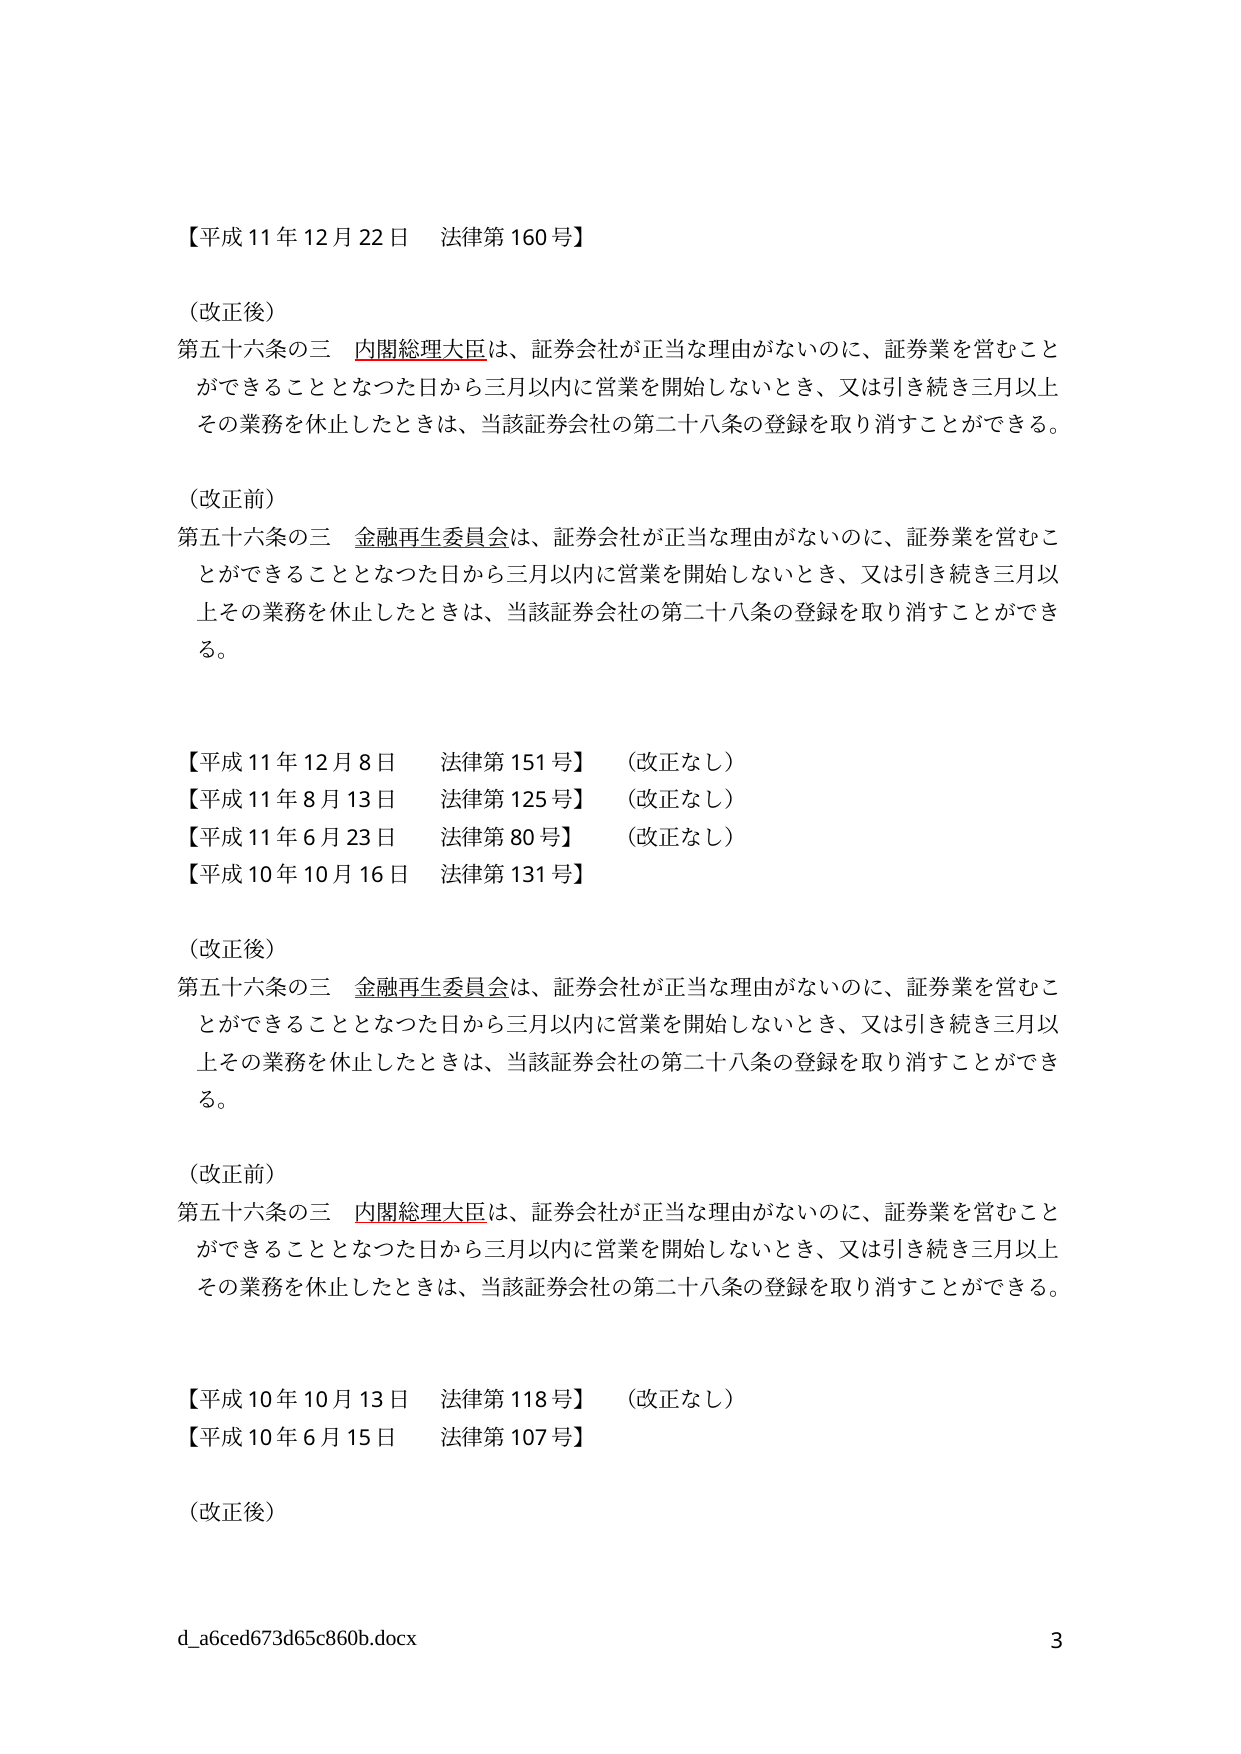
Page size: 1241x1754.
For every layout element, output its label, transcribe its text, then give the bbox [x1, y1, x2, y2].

text 【平成11年12月8日 法律第151号】 （改正なし） [177, 742, 1063, 779]
text （改正後） [177, 929, 1063, 967]
text 【平成11年6月23日 法律第80号】 （改正なし） [177, 817, 1063, 854]
text 第五十六条の三 金融再生委員会は、証券会社が正当な理由がないのに、証券業を営むことができることとなつた日から三月以内に営業を開始しないとき、又は引き続き三月以上その業務を休止したときは、当該証券会社の第二十八条の登録を取り消すことができる。 [177, 967, 1063, 1117]
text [177, 1192, 1063, 1304]
text （改正前） [177, 1154, 1063, 1192]
text 第五十六条の三 内閣総理大臣は、証券会社が正当な理由がないのに、証券業を営むことができることとなつた日から三月以内に営業を開始しないとき、又は引き続き三月以上その業務を休止したときは、当該証券会社の第二十八条の登録を取り消すことができる。 [177, 329, 1063, 442]
text （改正後） [177, 1492, 1063, 1529]
text 【平成10年10月16日 法律第131号】 [177, 854, 1063, 892]
text （改正後） [177, 292, 1063, 329]
text 第五十六条の三 金融再生委員会は、証券会社が正当な理由がないのに、証券業を営むことができることとなつた日から三月以内に営業を開始しないとき、又は引き続き三月以上その業務を休止したときは、当該証券会社の第二十八条の登録を取り消すことができる。 [177, 517, 1063, 667]
text 【平成10年6月15日 法律第107号】 [177, 1417, 1063, 1454]
text 【平成11年8月13日 法律第125号】 （改正なし） [177, 779, 1063, 817]
text 【平成11年12月22日 法律第160号】 [177, 217, 1063, 254]
text 【平成10年10月13日 法律第118号】 （改正なし） [177, 1379, 1063, 1417]
text （改正前） [177, 479, 1063, 517]
